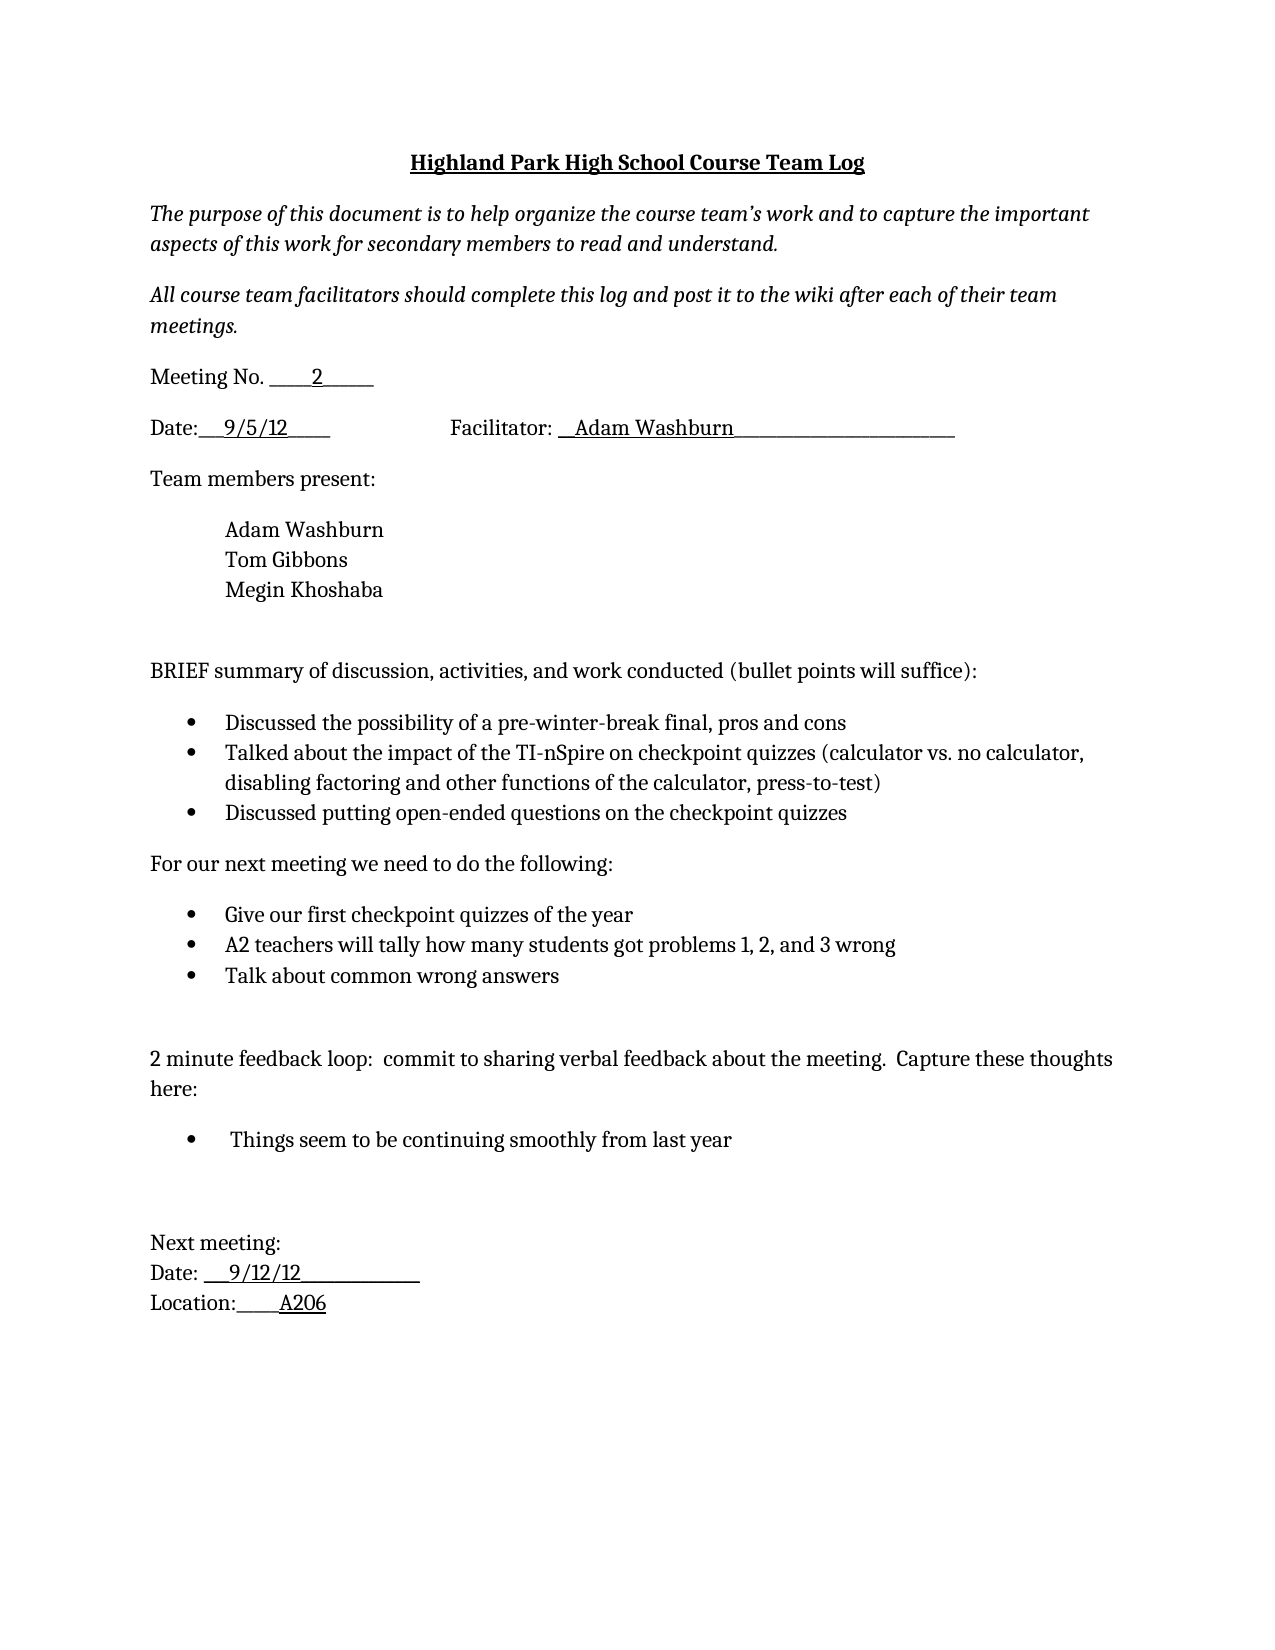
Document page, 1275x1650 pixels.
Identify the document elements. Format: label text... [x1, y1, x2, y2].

text All course team facilitators should complete this log and post it to the wiki after each of their team meetings. [150, 282, 1125, 339]
text BRIEF summary of discussion, activities, and work conducted (bullet points will suffice): [150, 658, 1125, 685]
list Discussed putting open-ended questions on the checkpoint quizzes [187, 800, 1125, 826]
text Team members present: [150, 466, 1125, 492]
list Talked about the impact of the TI-nSpire on checkpoint quizzes (calculator vs. no calculator, disabling factoring and other functions of the calculator, press-to-test) [187, 739, 1125, 796]
text Meeting No. _____2______ [150, 363, 1125, 390]
list Adam Washburn Tom Gibbons [225, 517, 1125, 573]
text 2 minute feedback loop: commit to sharing verbal feedback about the meeting. Capture these thoughts here: [150, 1046, 1125, 1103]
text Highland Park High School Course Team Log [150, 150, 1125, 176]
text Date:___9/5/12_____ Facilitator: __Adam Washburn__________________________ [150, 414, 1125, 441]
text The purpose of this document is to help organize the course team’s work and to capture the important aspects of this work for secondary members to read and understand. [150, 201, 1125, 258]
list Talk about common wrong answers [187, 962, 1125, 1021]
list Discussed the possibility of a pre-winter-break final, pros and cons [187, 709, 1125, 736]
list Things seem to be continuing smoothly from last year [187, 1127, 1125, 1154]
list A2 teachers will tally how many students got problems 1, 2, and 3 wrong [187, 932, 1125, 959]
list Megin Khoshaba [225, 577, 1125, 603]
text Next meeting: Date: ___9/12/12______________ Location:_____A206 [150, 1229, 1125, 1316]
text For our next meeting we need to do the following: [150, 851, 1125, 877]
list Give our first checkpoint quizzes of the year [187, 902, 1125, 928]
